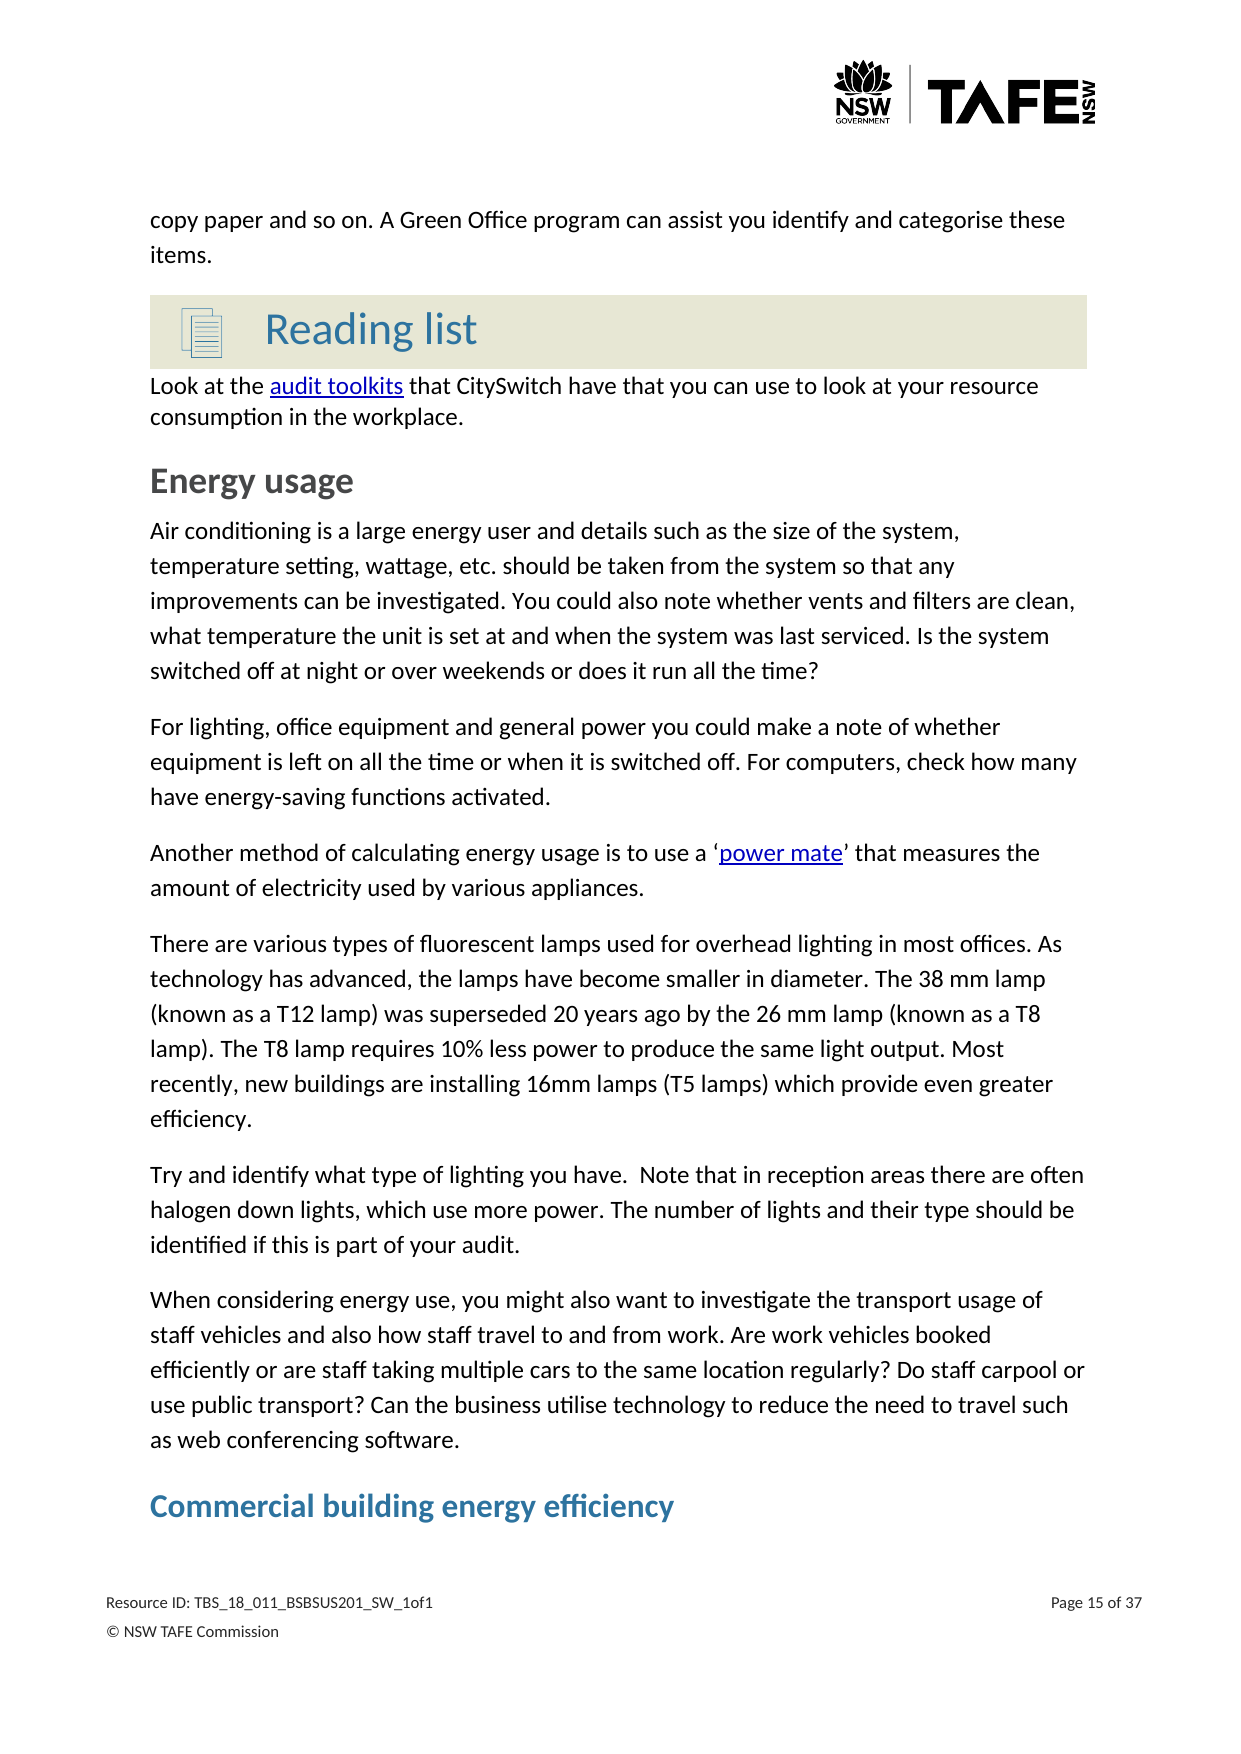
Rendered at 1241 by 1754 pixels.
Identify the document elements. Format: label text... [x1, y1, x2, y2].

text Another method of calculating energy usage is to use a ‘power mate’ that measures the amount of electricity used by various appliances. [150, 837, 1090, 903]
text Air conditioning is a large energy user and details such as the size of the system, temperature setting, wattage, etc. should be taken from the system so that any improvements can be investigated. You could also note whether vents and filters are clean, what temperature the unit is set at and when the system was last serviced. Is the system switched off at night or over weekends or does it run all the time? [150, 515, 1090, 686]
table_header [150, 295, 253, 369]
text For lighting, office equipment and general power you could make a note of whether equipment is left on all the time or when it is switched off. For computers, check how many have energy-saving functions activated. [150, 711, 1090, 812]
text When considering energy use, you might also want to investigate the transport usage of staff vehicles and also how staff travel to and from work. Are work vehicles booked efficiently or are staff taking multiple cars to the same location regularly? Do staff carpool or use public transport? Can the business utilise technology to reduce the need to travel such as web conferencing software. [150, 1284, 1090, 1455]
picture [176, 302, 227, 362]
text Try and identify what type of lighting you have. Note that in reception areas there are often halogen down lights, which use more power. The number of lights and their type should be identified if this is part of your audit. [150, 1159, 1090, 1259]
subtitle Commercial building energy efficiency [150, 1484, 1090, 1525]
table_header Reading list [253, 295, 1087, 369]
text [150, 204, 1090, 269]
text Look at the audit toolkits that CitySwitch have that you can use to look at your resource consumption in the workplace. [150, 369, 1090, 432]
text There are various types of fluorescent lamps used for overhead lighting in most offices. As technology has advanced, the lamps have become smaller in diameter. The 38 mm lamp (known as a T12 lamp) was superseded 20 years ago by the 26 mm lamp (known as a T8 lamp). The T8 lamp requires 10% less power to produce the same light output. Most recently, new buildings are installing 16mm lamps (T5 lamps) which provide even greater efficiency. [150, 928, 1090, 1133]
subtitle Energy usage [150, 457, 1090, 503]
picture [834, 59, 1095, 125]
